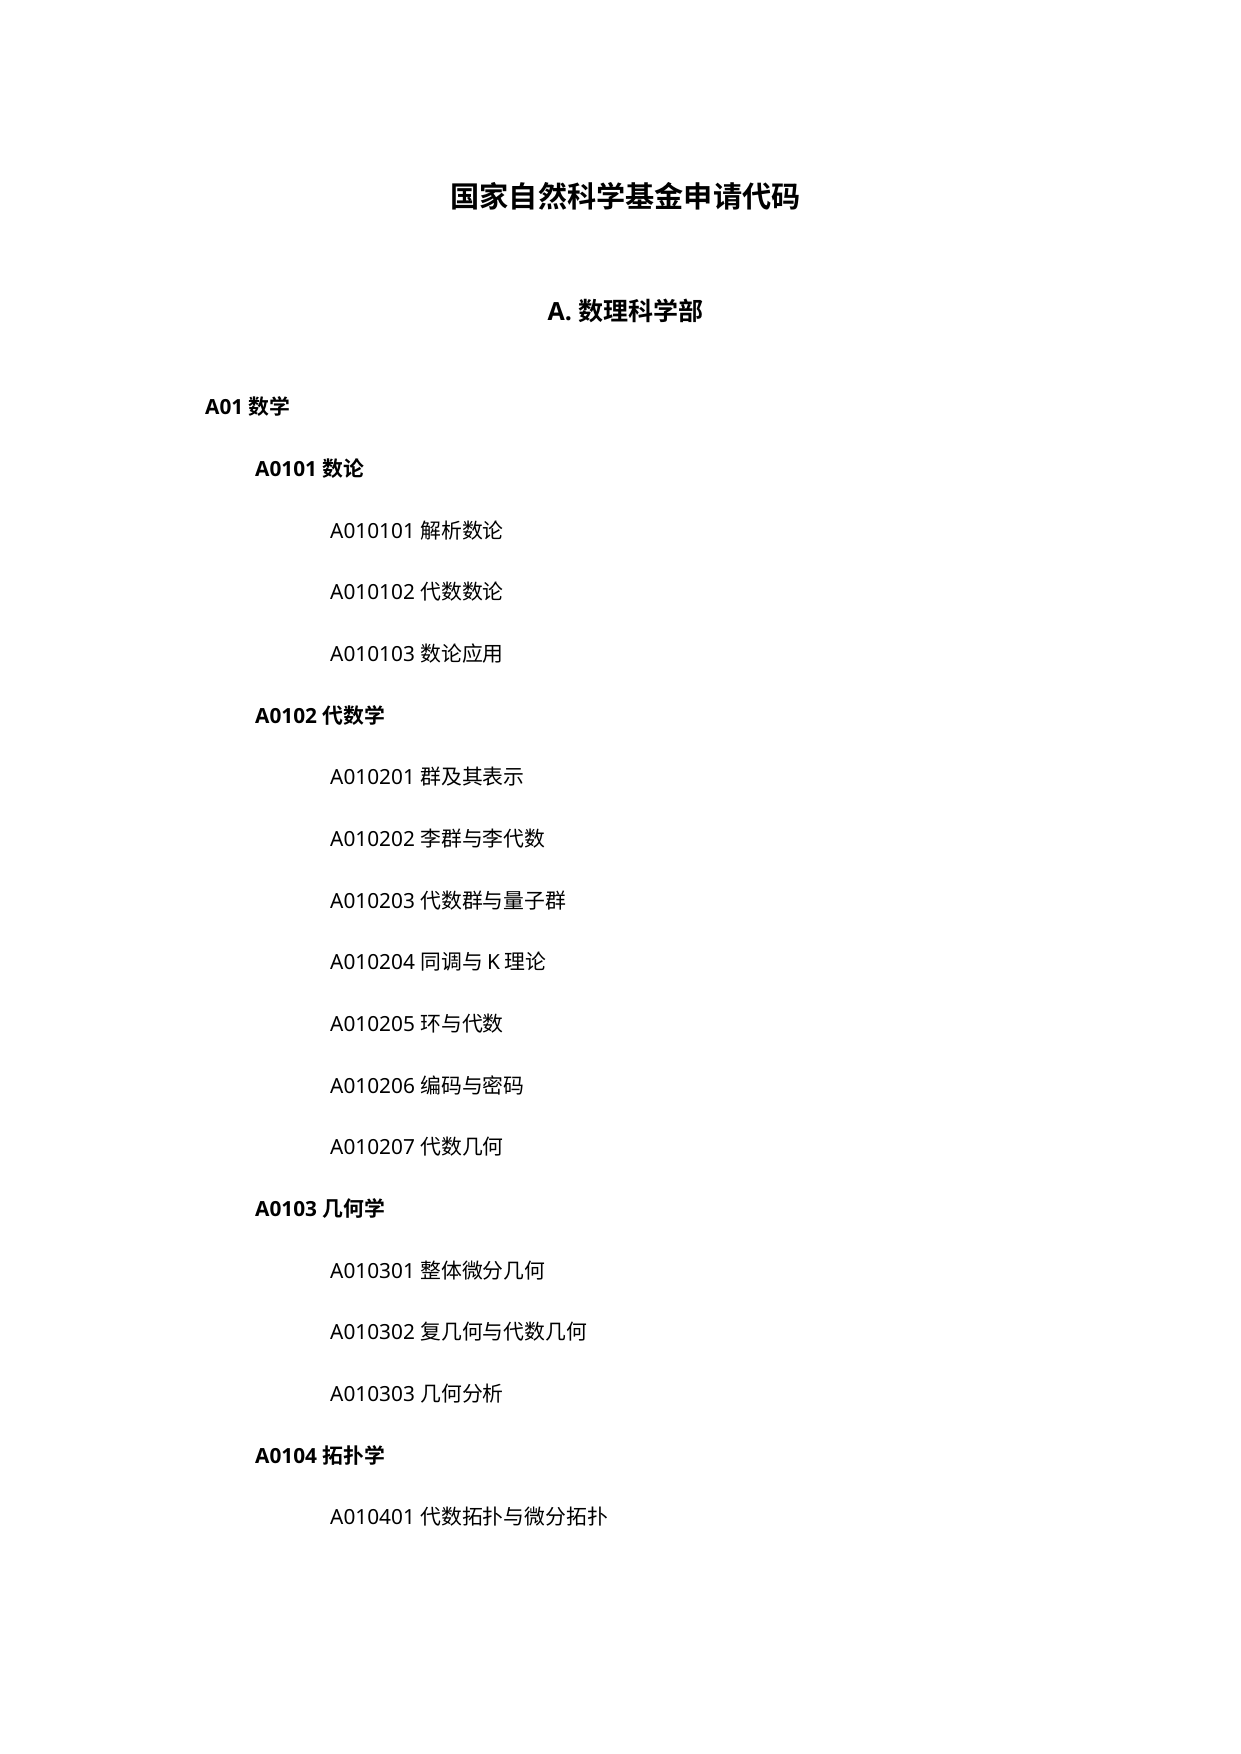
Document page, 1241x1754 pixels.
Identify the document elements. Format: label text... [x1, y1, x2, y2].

text 国家自然科学基金申请代码 [187, 162, 1063, 227]
text A. 数理科学部 [187, 277, 1063, 342]
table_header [179, 390, 1071, 1561]
